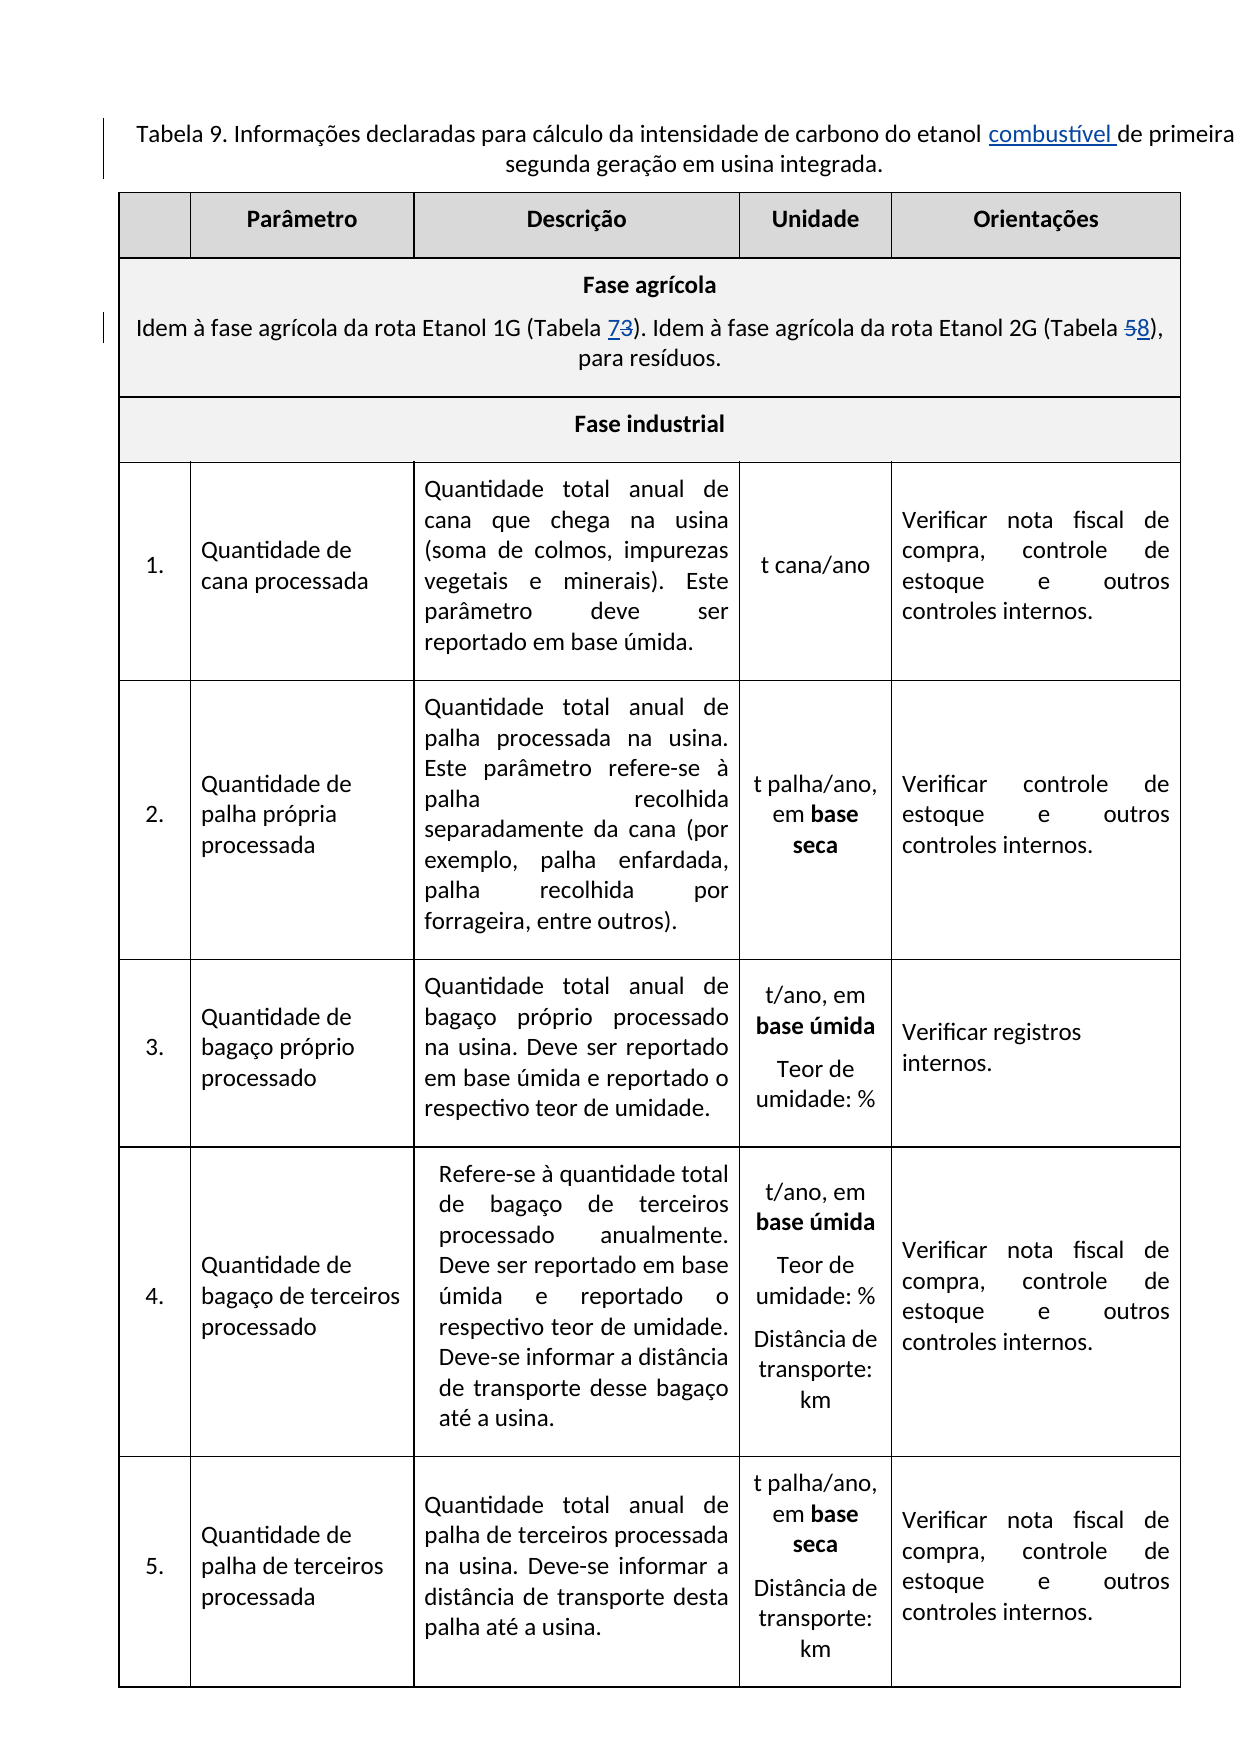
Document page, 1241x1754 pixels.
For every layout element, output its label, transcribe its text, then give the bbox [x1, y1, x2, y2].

table_cell Refere-se à quantidade total de bagaço de terceiros processado anualmente. Deve ser reportado em base úmida e reportado o respectivo teor de umidade. Deve-se informar a distância de transporte desse bagaço até a usina. [415, 1148, 739, 1456]
table_cell 5. [120, 1457, 190, 1686]
table_cell Quantidade de palha de terceiros processada [191, 1457, 413, 1686]
table_cell Quantidade de cana processada [191, 463, 413, 679]
table_header Orientações [892, 193, 1180, 257]
table_cell Verificar nota fiscal de compra, controle de estoque e outros controles internos. [892, 463, 1180, 679]
table_header Unidade [740, 193, 891, 257]
table_cell Quantidade total anual de cana que chega na usina (soma de colmos, impurezas vegetais e minerais). Este parâmetro deve ser reportado em base úmida. [415, 463, 739, 679]
table_cell Verificar registros internos. [892, 960, 1180, 1146]
table_cell t palha/ano, em base seca Distância de transporte: km [740, 1457, 891, 1686]
table_cell Fase agrícola Idem à fase agrícola da rota Etanol 1G (Tabela ). Idem à fase agrícola da rota Etanol 2G (Tabela ), para resíduos. [120, 259, 1180, 396]
table_cell 1. [120, 463, 190, 679]
table_cell Quantidade total anual de palha de terceiros processada na usina. Deve-se informar a distância de transporte desta palha até a usina. [415, 1457, 739, 1686]
table_cell 3. [120, 960, 190, 1146]
table_cell Verificar nota fiscal de compra, controle de estoque e outros controles internos. [892, 1148, 1180, 1456]
table_cell 4. [120, 1148, 190, 1456]
table_cell t palha/ano, em base seca [740, 681, 891, 958]
table_cell Verificar nota fiscal de compra, controle de estoque e outros controles internos. [892, 1457, 1180, 1686]
table_cell Quantidade de bagaço próprio processado [191, 960, 413, 1146]
text Tabela 9. Informações declaradas para cálculo da intensidade de carbono do etanol de primeira esegunda geração em usina integrada. [118, 118, 1240, 179]
table_header Descrição [415, 193, 739, 257]
table_cell Fase industrial [120, 398, 1180, 461]
table_cell t cana/ano [740, 463, 891, 679]
table_header Parâmetro [191, 193, 413, 257]
table_cell Quantidade de palha própria processada [191, 681, 413, 958]
table_cell t/ano, em base úmida Teor de umidade: % [740, 960, 891, 1146]
table_header [120, 193, 190, 257]
table_cell 2. [120, 681, 190, 958]
table_cell Quantidade de bagaço de terceiros processado [191, 1148, 413, 1456]
table_cell t/ano, em base úmida Teor de umidade: % Distância de transporte: km [740, 1148, 891, 1456]
table_cell Verificar controle de estoque e outros controles internos. [892, 681, 1180, 958]
table_cell Quantidade total anual de bagaço próprio processado na usina. Deve ser reportado em base úmida e reportado o respectivo teor de umidade. [415, 960, 739, 1146]
table_cell Quantidade total anual de palha processada na usina. Este parâmetro refere-se à palha recolhida separadamente da cana (por exemplo, palha enfardada, palha recolhida por forrageira, entre outros). [415, 681, 739, 958]
